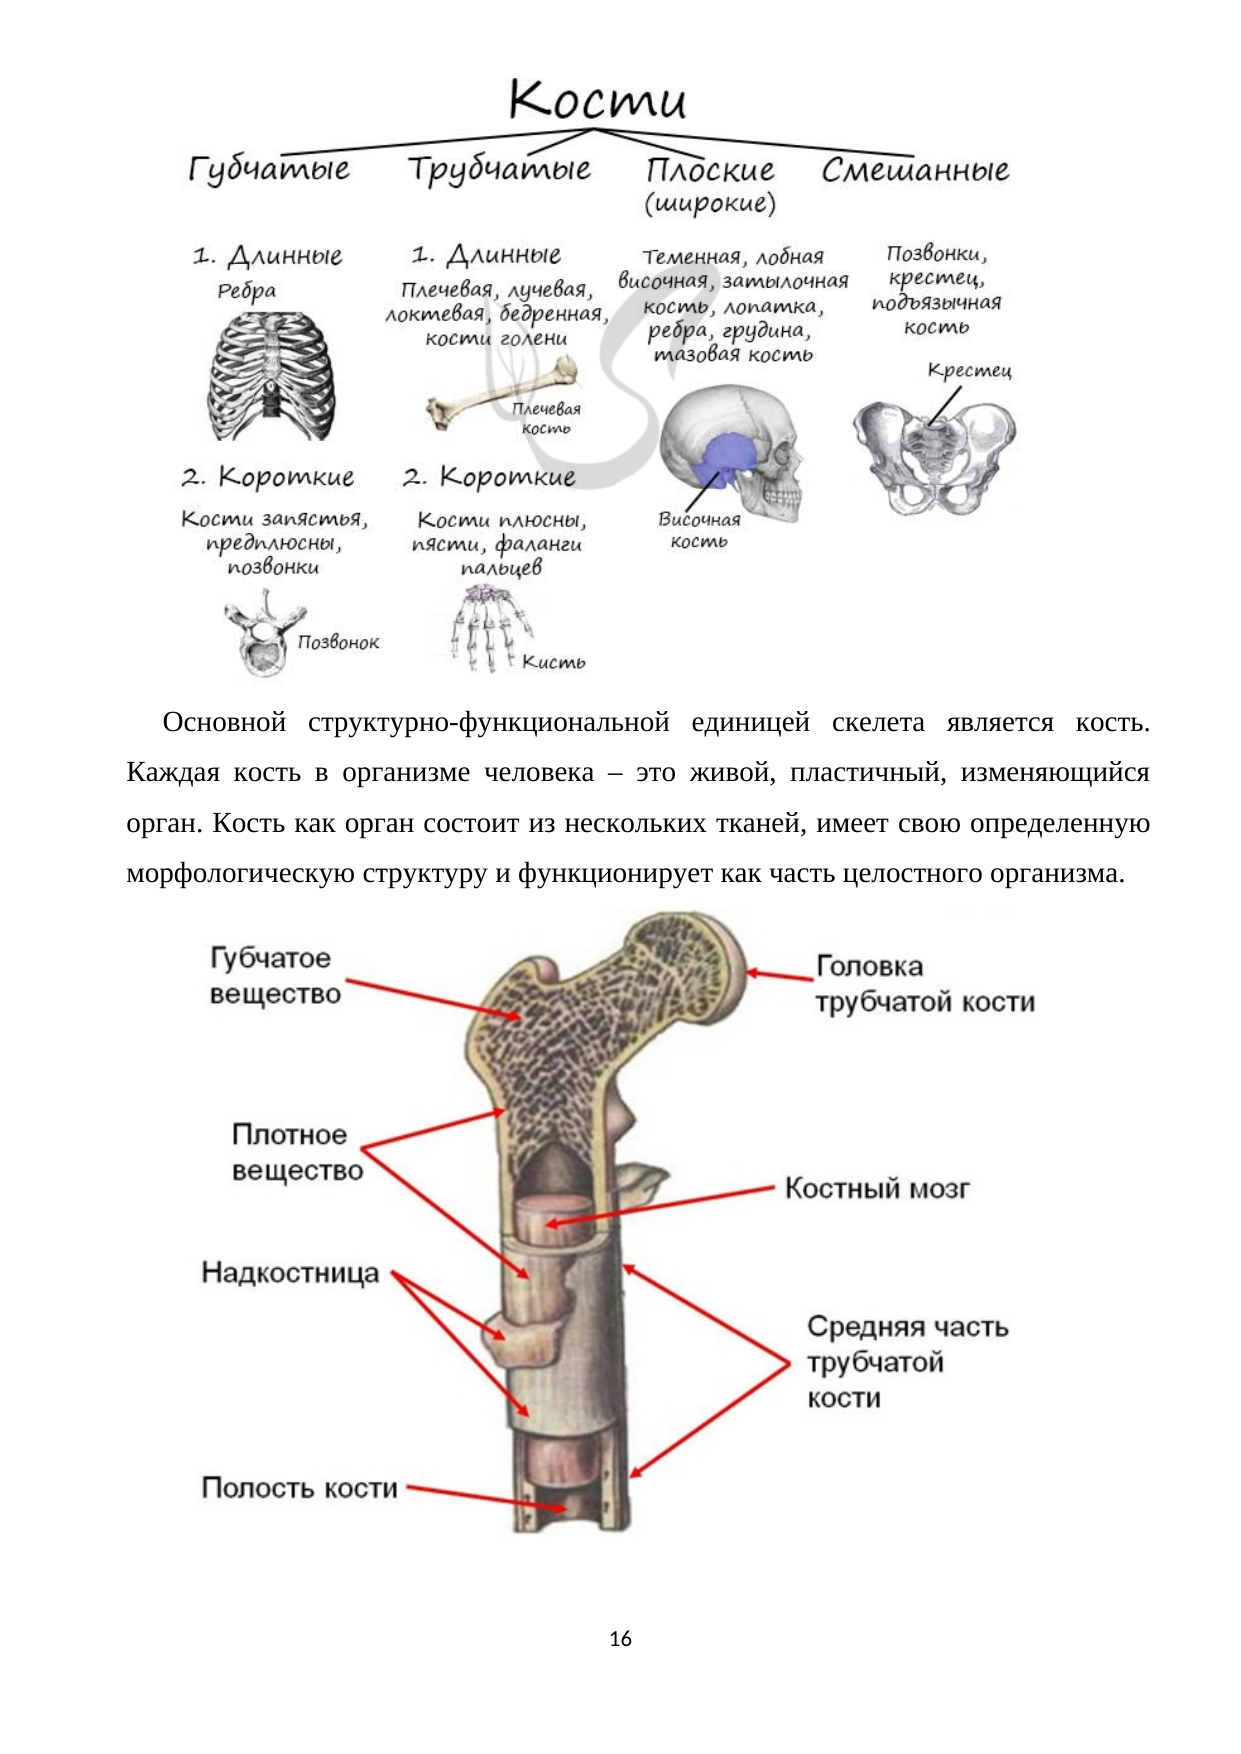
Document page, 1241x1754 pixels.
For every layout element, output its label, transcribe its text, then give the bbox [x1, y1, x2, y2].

picture [162, 905, 1060, 1539]
text Основной структурно-функциональной единицей скелета является кость. Каждая кость в организме человека – это живой, пластичный, изменяющийся орган. Кость как орган состоит из нескольких тканей, имеет свою определенную морфологическую структуру и функционирует как часть целостного организма. [126, 704, 1152, 888]
picture [162, 59, 1046, 690]
